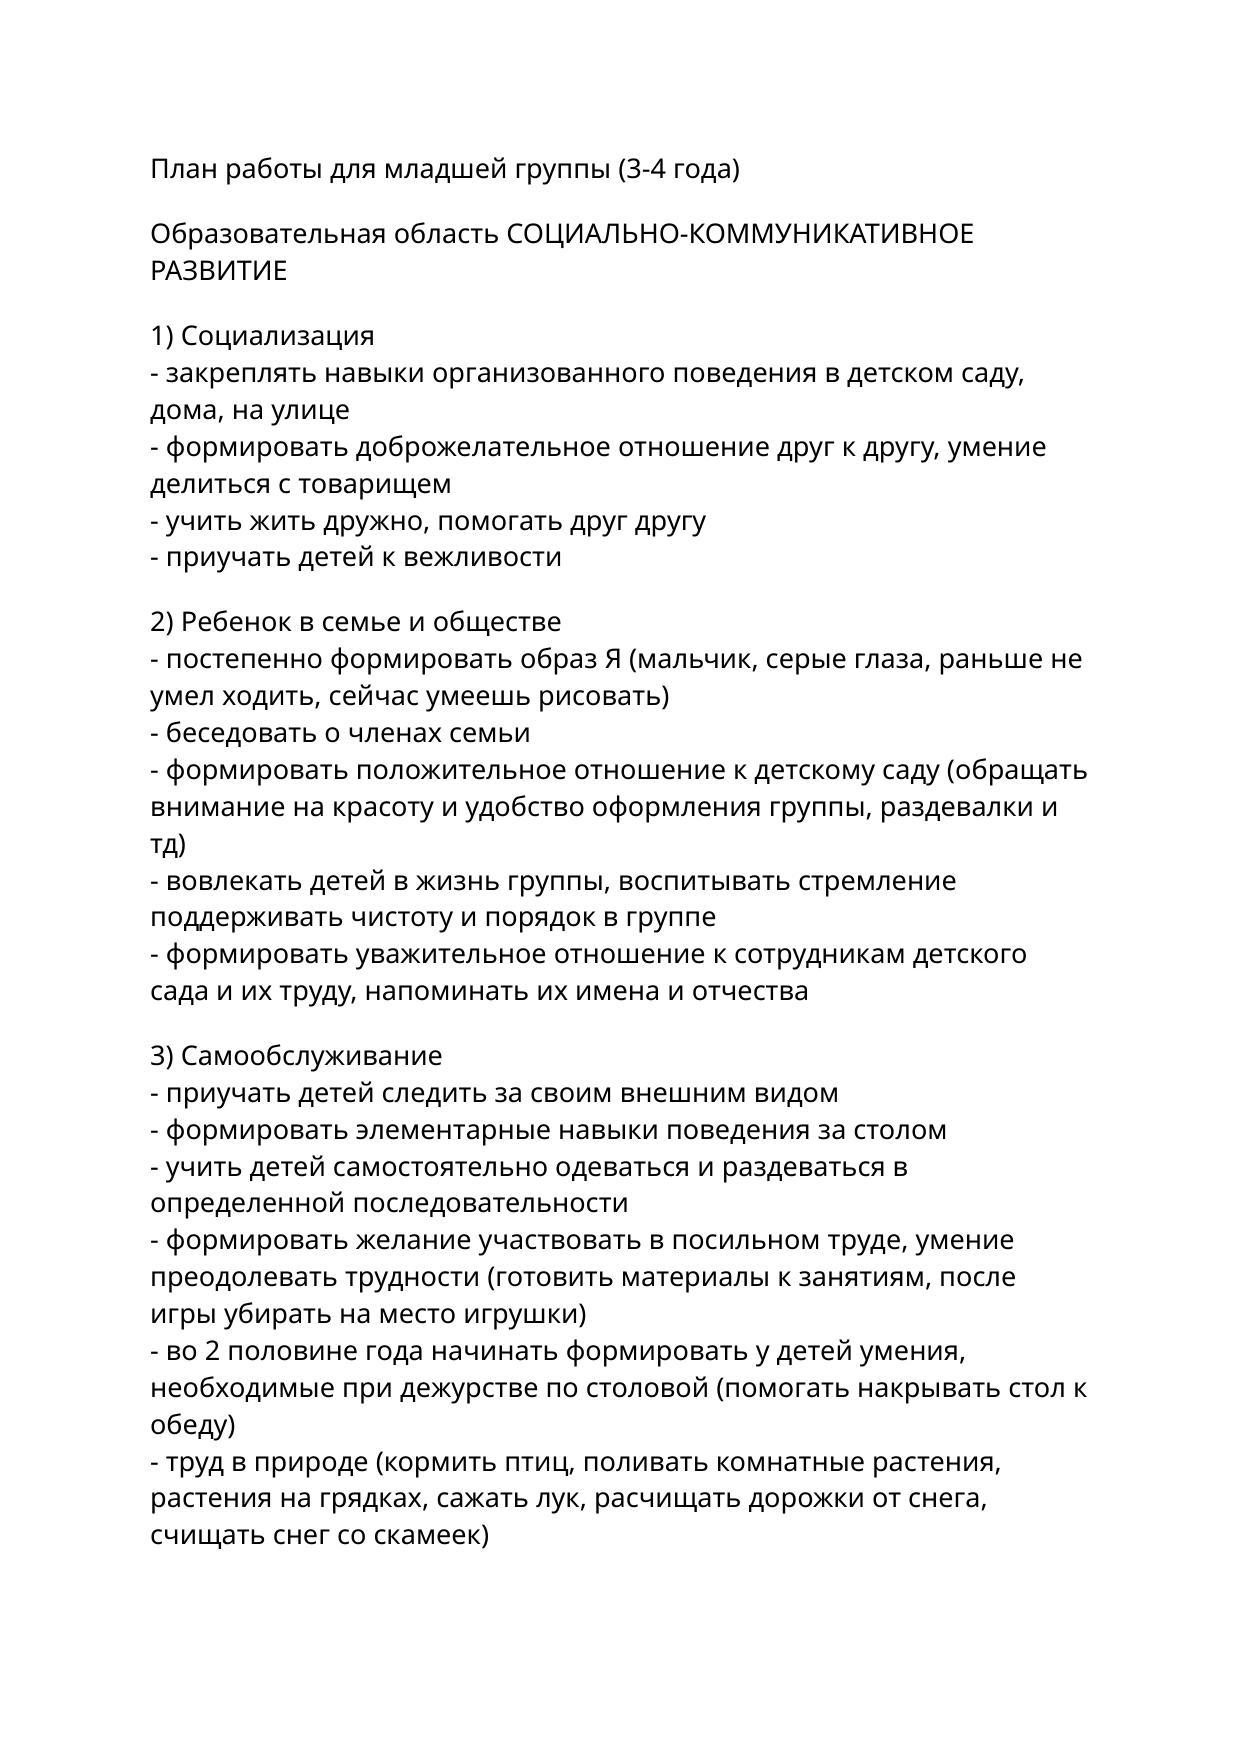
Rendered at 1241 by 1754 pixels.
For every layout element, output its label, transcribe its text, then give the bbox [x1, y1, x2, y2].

text - формировать положительное отношение к детскому саду (обращать внимание на красоту и удобство оформления группы, раздевалки и тд) [150, 752, 1090, 863]
text 2) Ребенок в семье и обществе [150, 605, 1090, 642]
text - постепенно формировать образ Я (мальчик, серые глаза, раньше не умел ходить, сейчас умеешь рисовать) [150, 642, 1090, 716]
text - формировать элементарные навыки поведения за столом [150, 1113, 1090, 1150]
text План работы для младшей группы (3-4 года) [150, 150, 1090, 187]
text - формировать желание участвовать в посильном труде, умение преодолевать трудности (готовить материалы к занятиям, после игры убирать на место игрушки) [150, 1224, 1090, 1334]
text - приучать детей к вежливости [150, 539, 1090, 576]
text - закреплять навыки организованного поведения в детском саду, дома, на улице [150, 355, 1090, 429]
text - во 2 половине года начинать формировать у детей умения, необходимые при дежурстве по столовой (помогать накрывать стол к обеду) [150, 1334, 1090, 1445]
text - труд в природе (кормить птиц, поливать комнатные растения, растения на грядках, сажать лук, расчищать дорожки от снега, счищать снег со скамеек) [150, 1445, 1090, 1556]
text - приучать детей следить за своим внешним видом [150, 1076, 1090, 1113]
text Образовательная область СОЦИАЛЬНО-КОММУНИКАТИВНОЕ РАЗВИТИЕ [150, 216, 1090, 289]
text 1) Социализация [150, 318, 1090, 355]
text - вовлекать детей в жизнь группы, воспитывать стремление поддерживать чистоту и порядок в группе [150, 863, 1090, 937]
text - беседовать о членах семьи [150, 716, 1090, 752]
text - учить жить дружно, помогать друг другу [150, 502, 1090, 539]
text - учить детей самостоятельно одеваться и раздеваться в определенной последовательности [150, 1150, 1090, 1224]
text - формировать доброжелательное отношение друг к другу, умение делиться с товарищем [150, 429, 1090, 502]
text - формировать уважительное отношение к сотрудникам детского сада и их труду, напоминать их имена и отчества [150, 937, 1090, 1011]
text 3) Самообслуживание [150, 1039, 1090, 1076]
